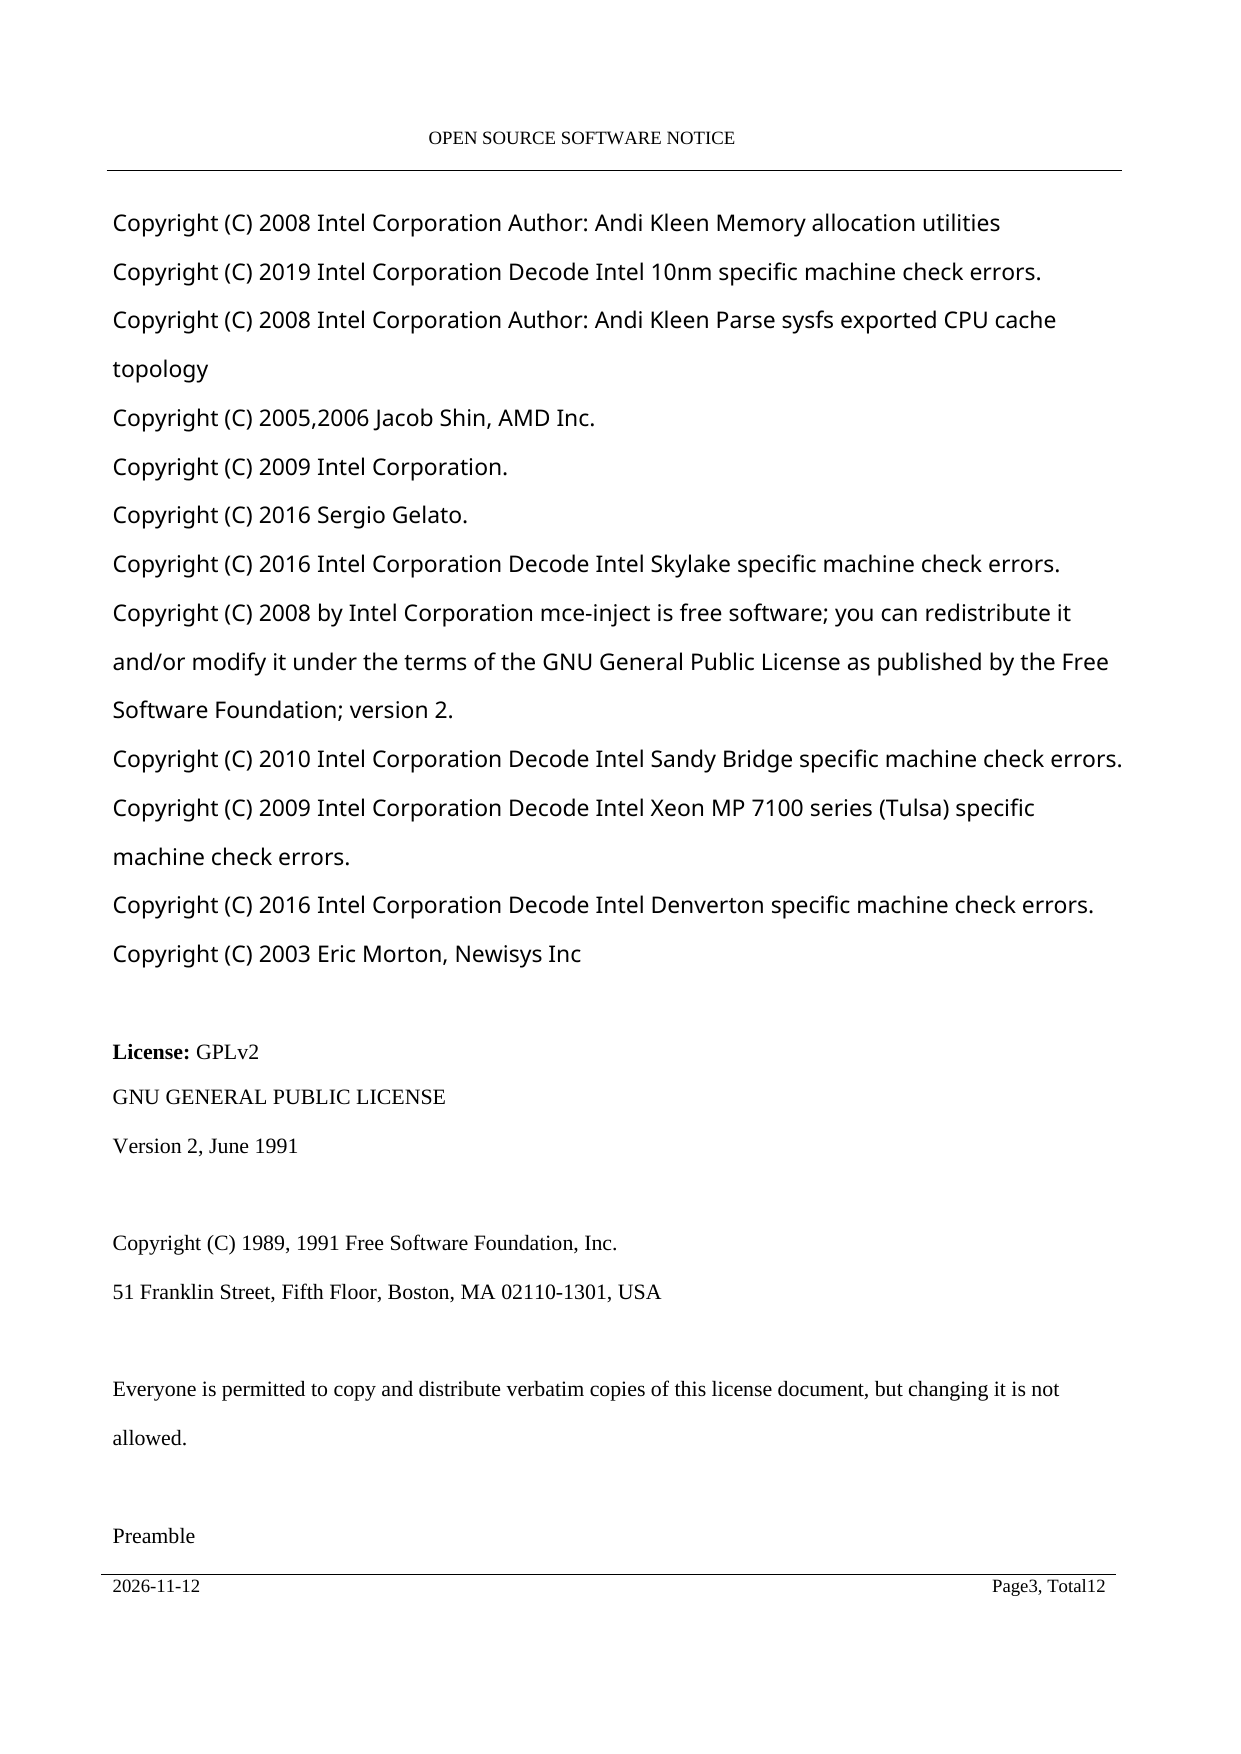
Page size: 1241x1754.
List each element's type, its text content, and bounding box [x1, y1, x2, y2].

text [112, 1080, 1128, 1551]
text License: GPLv2 [112, 1035, 1128, 1068]
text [112, 206, 1128, 1019]
